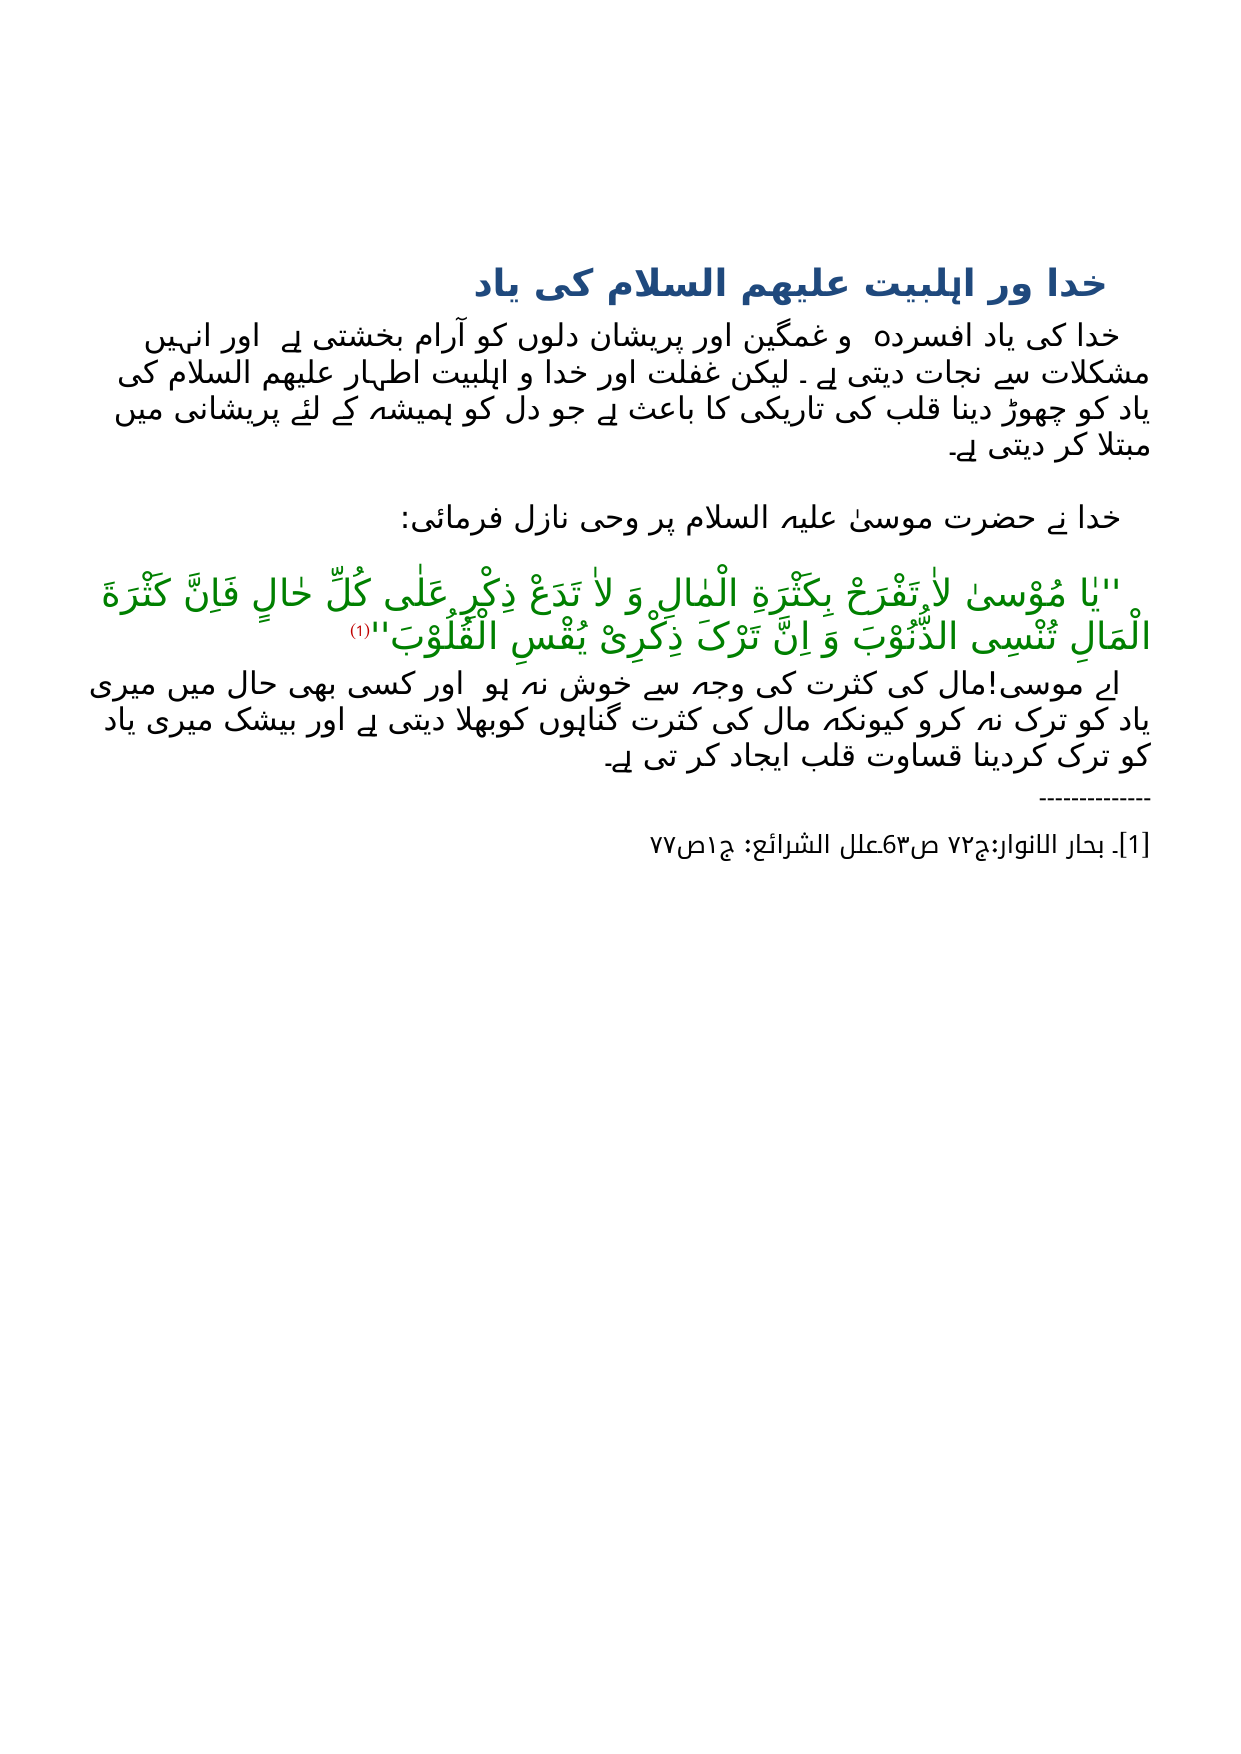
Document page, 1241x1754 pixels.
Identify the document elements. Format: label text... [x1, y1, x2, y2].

text خدا نے حضرت موسیٰ علیہ السلام پر وحی نازل فرمائی: [89, 499, 1152, 535]
text -------------- [89, 774, 1152, 822]
text ''یٰا مُوْسیٰ لاٰ تَفْرَحْ بِکَثْرَةِ الْمٰالِ وَ لاٰ تَدَعْ ذِکْرِ عَلٰی کُلِّ حٰالٍ فَاِنَّ کَثْرَةَ الْمَالِ تُنْسِی الذُّنُوْبَ وَ اِنَّ تَرْکَ ذِکْرِیْ یُقْسِ الْقُلُوْبَ''(1) [89, 571, 1152, 665]
text خدا کی یاد افسردہ و غمگین اور پریشان دلوں کو آرام بخشتی ہے اور انہیں مشکلات سے نجات دیتی ہے ۔ لیکن غفلت اور خدا و اہلبیت اطہار علیھم السلام کی یاد کو چھوڑ دینا قلب کی تاریکی کا باعث ہے جو دل کو ہمیشہ کے لئے پریشانی میں مبتلا کر دیتی ہے۔ [89, 318, 1152, 463]
subtitle خدا ور اہلبیت علیھم السلام کی یاد [89, 262, 1152, 305]
text اے موسی!مال کی کثرت کی وجہ سے خوش نہ ہو اور کسی بھی حال میں میری یاد کو ترک نہ کرو کیونکہ مال کی کثرت گناہوں کوبھلا دیتی ہے اور بیشک میری یاد کو ترک کردینا قساوت قلب ایجاد کر تی ہے۔ [89, 665, 1152, 774]
text [1]۔ بحار الانوار:ج۷۲ ص6۳۔علل الشرائع: ج۱ص۷۷ [89, 822, 1152, 869]
